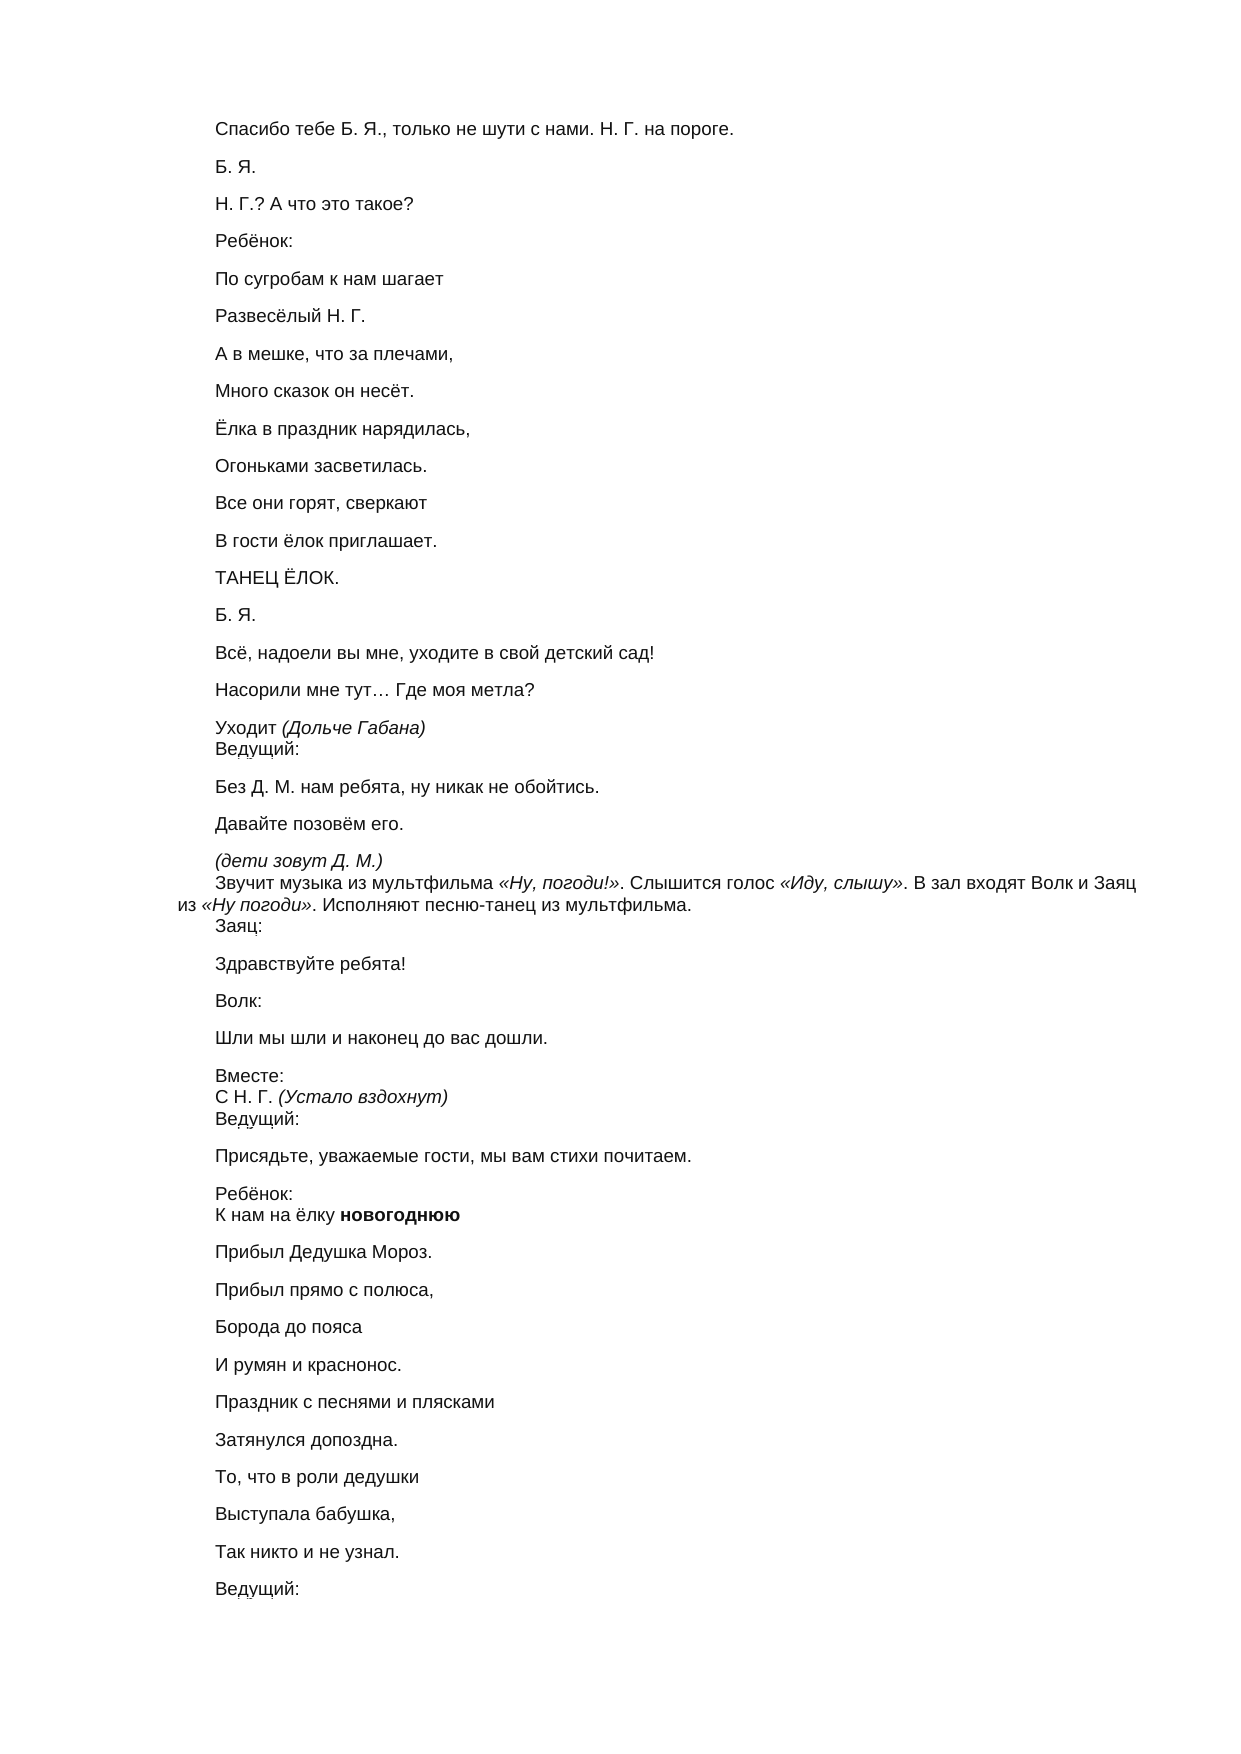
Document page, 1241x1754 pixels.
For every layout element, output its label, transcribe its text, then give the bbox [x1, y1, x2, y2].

text Б. Я. [177, 156, 1152, 177]
text Давайте позовём его. [177, 813, 1152, 834]
text Борода до пояса [177, 1316, 1152, 1338]
text Б. Я. [177, 604, 1152, 626]
text В гости ёлок приглашает. [177, 529, 1152, 551]
text Заяц: [177, 915, 1152, 936]
text Много сказок он несёт. [177, 380, 1152, 401]
text Ведущий: [177, 1578, 1152, 1599]
text ТАНЕЦ ЁЛОК. [177, 567, 1152, 588]
text А в мешке, что за плечами, [177, 342, 1152, 364]
text Прибыл Дедушка Мороз. [177, 1241, 1152, 1263]
text Присядьте, уважаемые гости, мы вам стихи почитаем. [177, 1145, 1152, 1167]
text Праздник с песнями и плясками [177, 1391, 1152, 1412]
text Огоньками засветилась. [177, 455, 1152, 476]
text К нам на ёлку новогоднюю [177, 1204, 1152, 1226]
text Насорили мне тут… Где моя метла? [177, 679, 1152, 701]
text Н. Г.? А что это такое? [177, 193, 1152, 214]
text Здравствуйте ребята! [177, 952, 1152, 974]
text Ёлка в праздник нарядилась, [177, 417, 1152, 439]
text Вместе: [177, 1064, 1152, 1086]
text Уходит (Дольче Габана) [177, 716, 1152, 738]
text И румян и краснонос. [177, 1353, 1152, 1375]
text (дети зовут Д. М.) [177, 850, 1152, 872]
text Выступала бабушка, [177, 1503, 1152, 1525]
text Всё, надоели вы мне, уходите в свой детский сад! [177, 642, 1152, 663]
text Ведущий: [177, 738, 1152, 759]
text Затянулся допоздна. [177, 1428, 1152, 1450]
text По сугробам к нам шагает [177, 268, 1152, 289]
text Ребёнок: [177, 230, 1152, 252]
text Ребёнок: [177, 1182, 1152, 1204]
text Ведущий: [177, 1108, 1152, 1129]
text Так никто и не узнал. [177, 1541, 1152, 1562]
text Шли мы шли и наконец до вас дошли. [177, 1027, 1152, 1049]
text Волк: [177, 990, 1152, 1011]
text Прибыл прямо с полюса, [177, 1279, 1152, 1300]
text Без Д. М. нам ребята, ну никак не обойтись. [177, 775, 1152, 797]
text Все они горят, сверкают [177, 492, 1152, 514]
text Развесёлый Н. Г. [177, 305, 1152, 327]
text Спасибо тебе Б. Я., только не шути с нами. Н. Г. на пороге. [177, 118, 1152, 140]
text То, что в роли дедушки [177, 1466, 1152, 1487]
text С Н. Г. (Устало вздохнут) [177, 1086, 1152, 1108]
text Звучит музыка из мультфильма «Ну, погоди!». Слышится голос «Иду, слышу». В зал входят Волк и Заяц из «Ну погоди». Исполняют песню-танец из мультфильма. [177, 872, 1152, 915]
